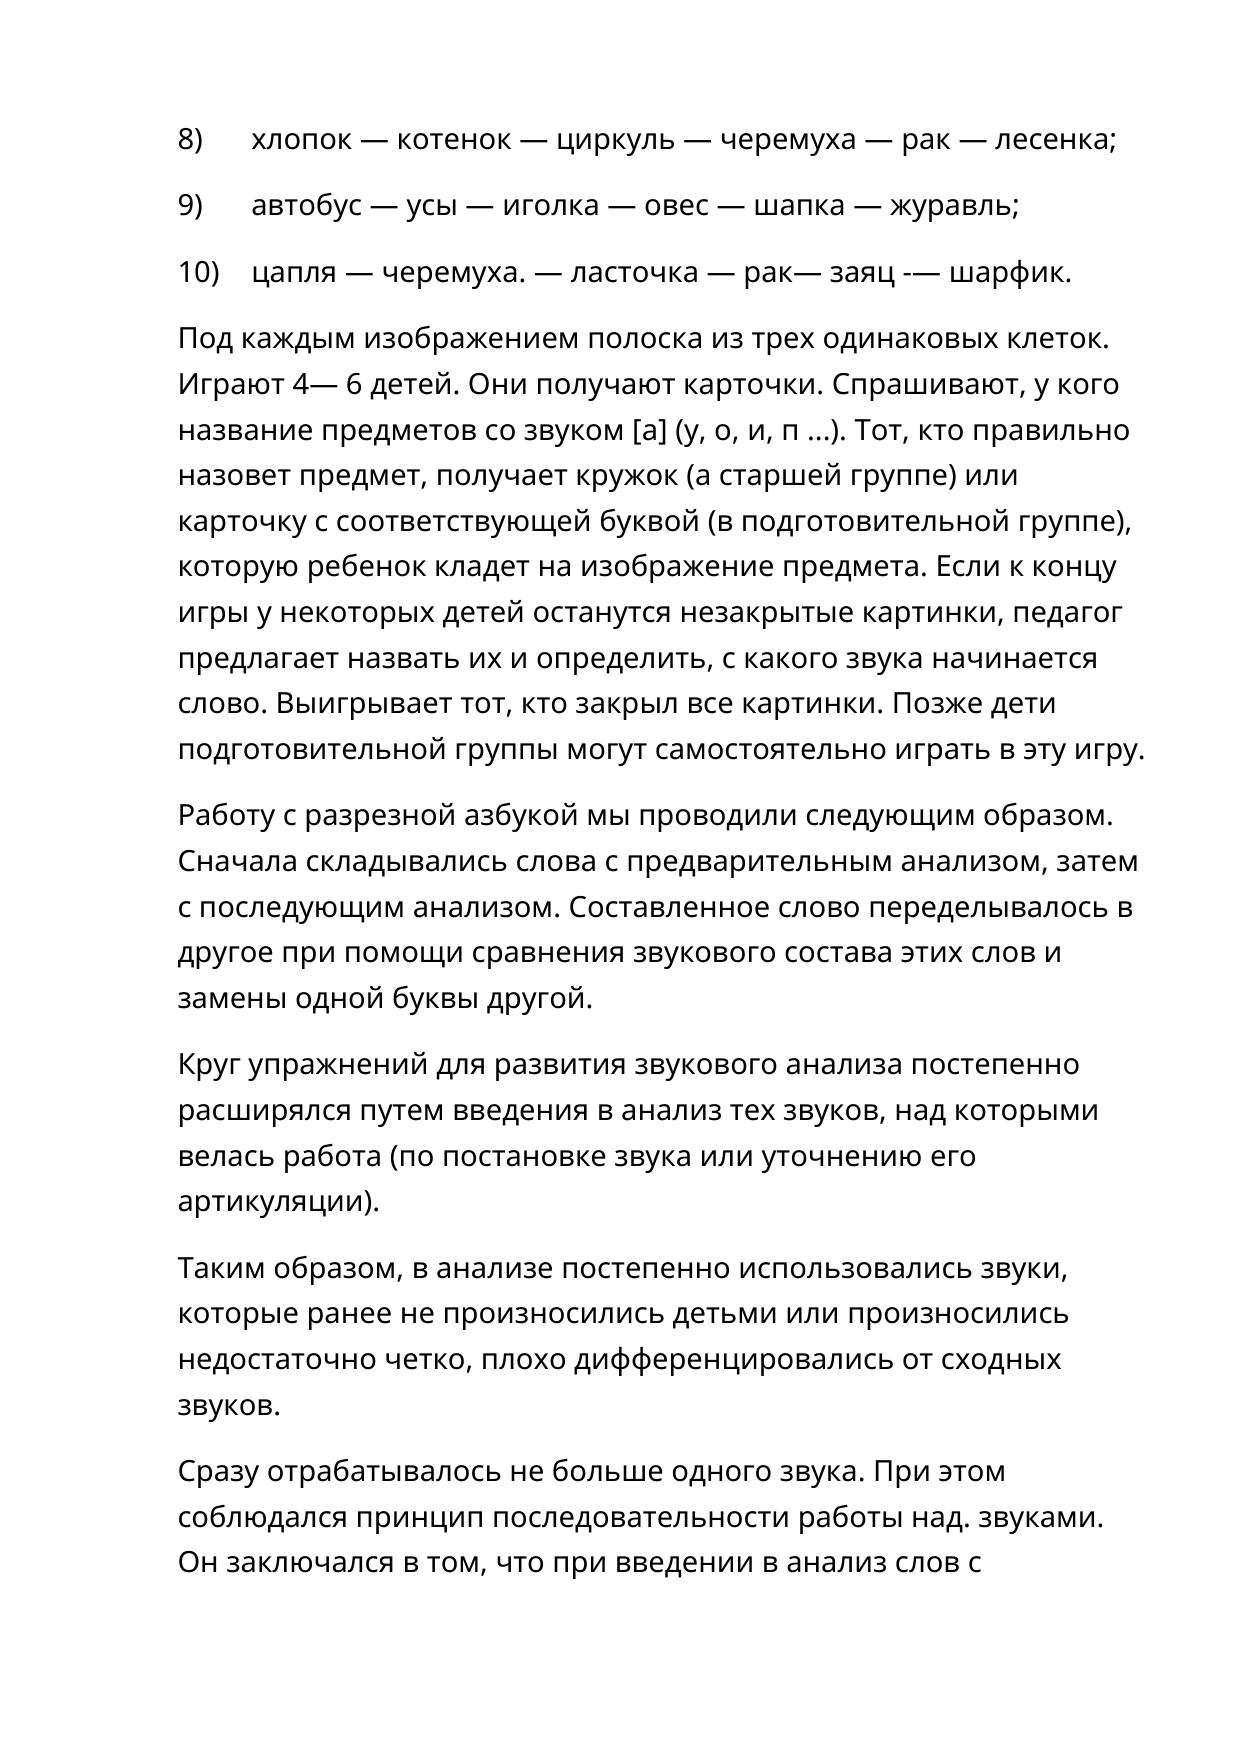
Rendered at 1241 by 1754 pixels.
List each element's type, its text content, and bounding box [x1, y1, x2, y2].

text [177, 1450, 1152, 1581]
text 8) хлопок — котенок — циркуль — черемуха — рак — лесенка; [177, 118, 1152, 158]
text 9) автобус — усы — иголка — овес — шапка — журавль; [177, 184, 1152, 224]
text Таким образом, в анализе постепенно использовались звуки, которые ранее не произносились детьми или произносились недостаточно четко, плохо дифференцировались от сходных звуков. [177, 1247, 1152, 1423]
text 10) цапля — черемуха. — ласточка — рак— заяц -— шарфик. [177, 251, 1152, 291]
text Круг упражнений для развития звукового анализа постепенно расширялся путем введения в анализ тех звуков, над которыми велась работа (по постановке звука или уточнению его артикуляции). [177, 1043, 1152, 1220]
text Работу с разрезной азбукой мы проводили следующим образом. Сначала складывались слова с предварительным анализом, затем с последующим анализом. Составленное слово переделывалось в другое при помощи сравнения звукового состава этих слов и замены одной буквы другой. [177, 794, 1152, 1017]
text Под каждым изображением полоска из трех одинаковых клеток. Играют 4— 6 детей. Они получают карточки. Спрашивают, у кого название предметов со звуком [а] (у, о, и, п ...). Тот, кто правильно назовет предмет, получает кружок (а старшей группе) или карточку с соответствующей буквой (в подготовительной группе), которую ребенок кладет на изображение предмета. Если к концу игры у некоторых детей останутся незакрытые картинки, педагог предлагает назвать их и определить, с какого звука начинается слово. Выигрывает тот, кто закрыл все картинки. Позже дети подготовительной группы могут самостоятельно играть в эту игру. [177, 317, 1152, 768]
